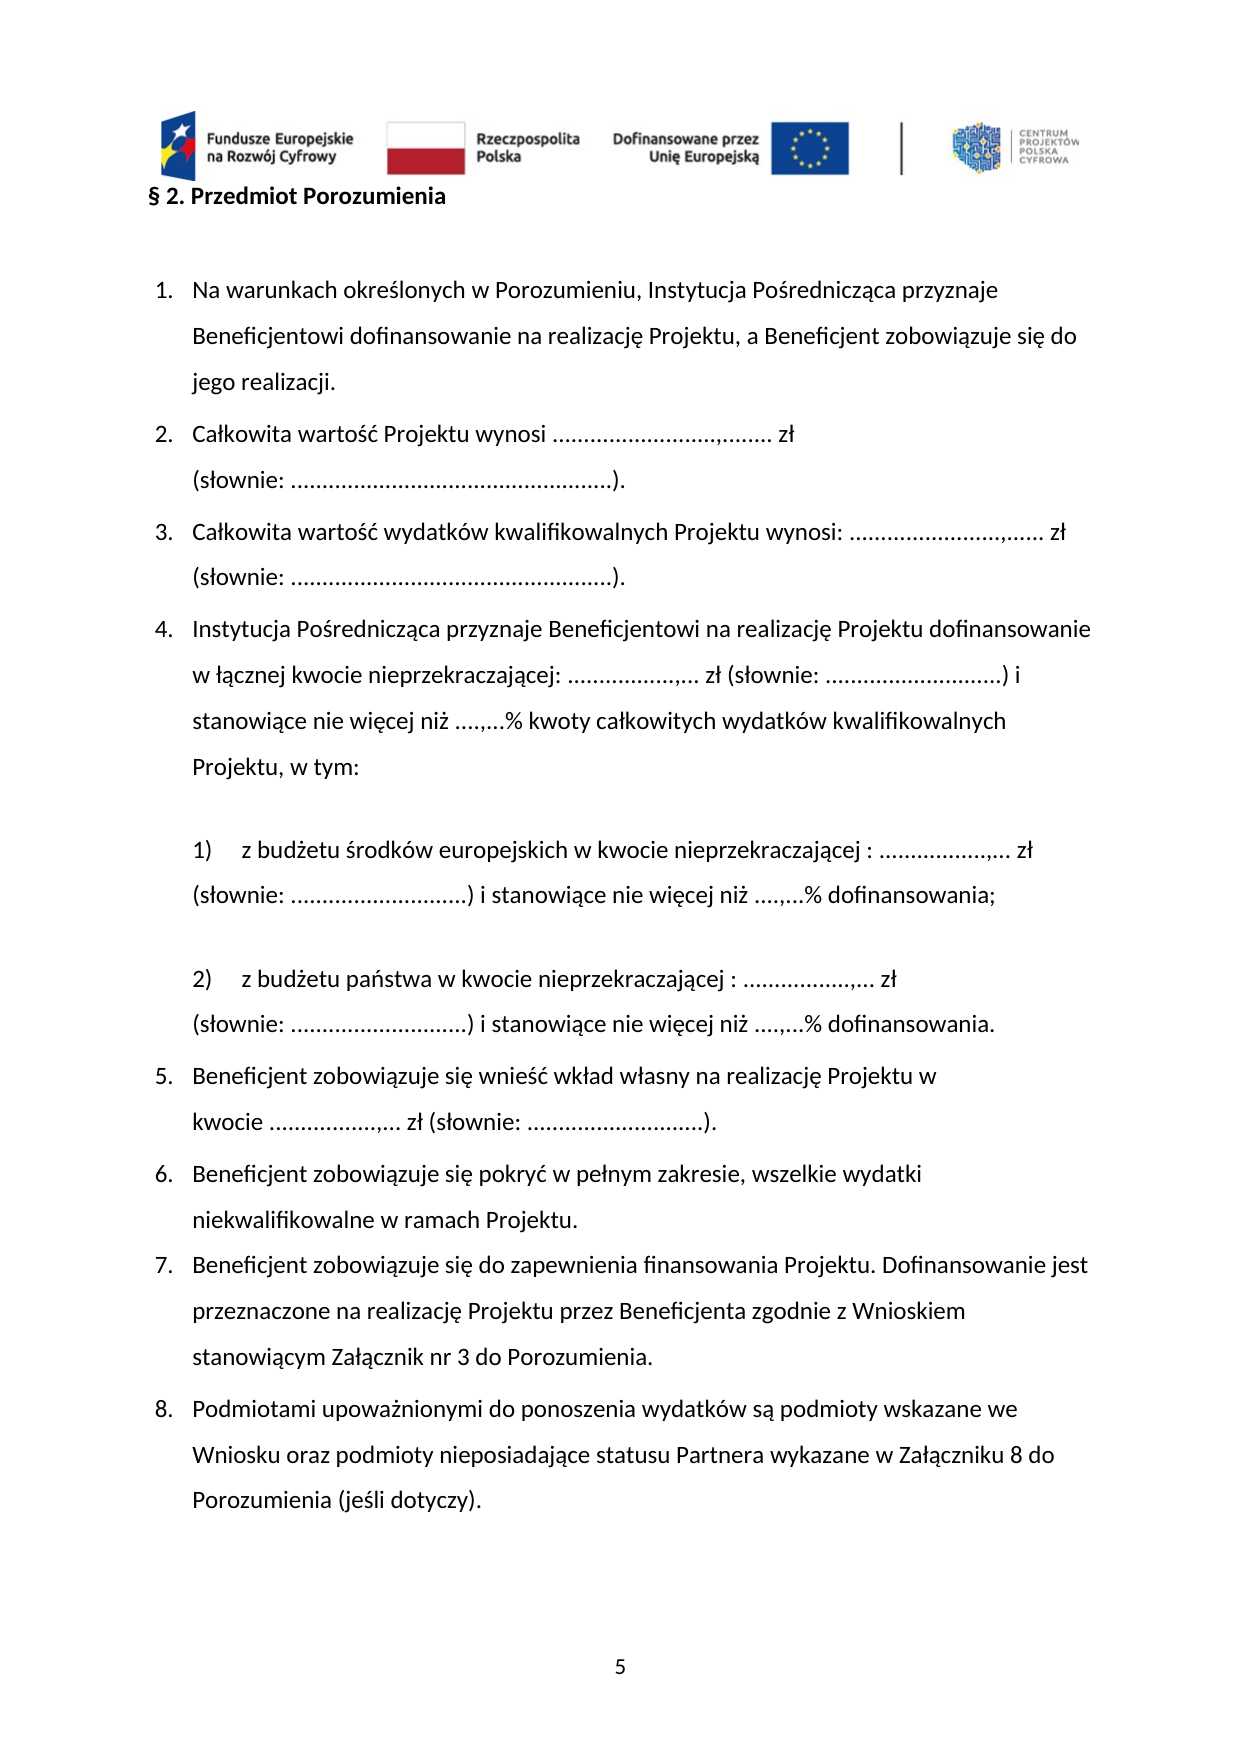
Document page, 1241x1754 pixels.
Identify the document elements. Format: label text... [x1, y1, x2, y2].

text 1) z budżetu środków europejskich w kwocie nieprzekraczającej : .................,... zł (słownie: ............................) i stanowiące nie więcej niż ....,...% dofinansowania; [192, 834, 1092, 910]
list Na warunkach określonych w Porozumieniu, Instytucja Pośrednicząca przyznaje Beneficjentowi dofinansowanie na realizację Projektu, a Beneficjent zobowiązuje się do jego realizacji. [154, 274, 1092, 397]
list Całkowita wartość wydatków kwalifikowalnych Projektu wynosi: ........................,...... zł (słownie: ...................................................). [154, 516, 1092, 592]
text 2) z budżetu państwa w kwocie nieprzekraczającej : .................,... zł (słownie: ............................) i stanowiące nie więcej niż ....,...% dofinansowania. [192, 963, 1092, 1039]
picture [161, 111, 1080, 181]
list Podmiotami upoważnionymi do ponoszenia wydatków są podmioty wskazane we Wniosku oraz podmioty nieposiadające statusu Partnera wykazane w Załączniku 8 do Porozumienia (jeśli dotyczy). [154, 1393, 1092, 1515]
text § 2. Przedmiot Porozumienia [148, 180, 1092, 254]
list Beneficjent zobowiązuje się do zapewnienia finansowania Projektu. Dofinansowanie jest przeznaczone na realizację Projektu przez Beneficjenta zgodnie z Wnioskiem stanowiącym Załącznik nr 3 do Porozumienia. [154, 1250, 1092, 1372]
list Instytucja Pośrednicząca przyznaje Beneficjentowi na realizację Projektu dofinansowanie w łącznej kwocie nieprzekraczającej: .................,... zł (słownie: ............................) i stanowiące nie więcej niż ....,...% kwoty całkowitych wydatków kwalifikowalnych Projektu, w tym: [154, 613, 1092, 781]
list Beneficjent zobowiązuje się pokryć w pełnym zakresie, wszelkie wydatki niekwalifikowalne w ramach Projektu. [154, 1158, 1092, 1234]
list Beneficjent zobowiązuje się wnieść wkład własny na realizację Projektu w kwocie .................,... zł (słownie: ............................). [154, 1061, 1092, 1137]
list Całkowita wartość Projektu wynosi ..........................,........ zł (słownie: ...................................................). [154, 418, 1092, 494]
